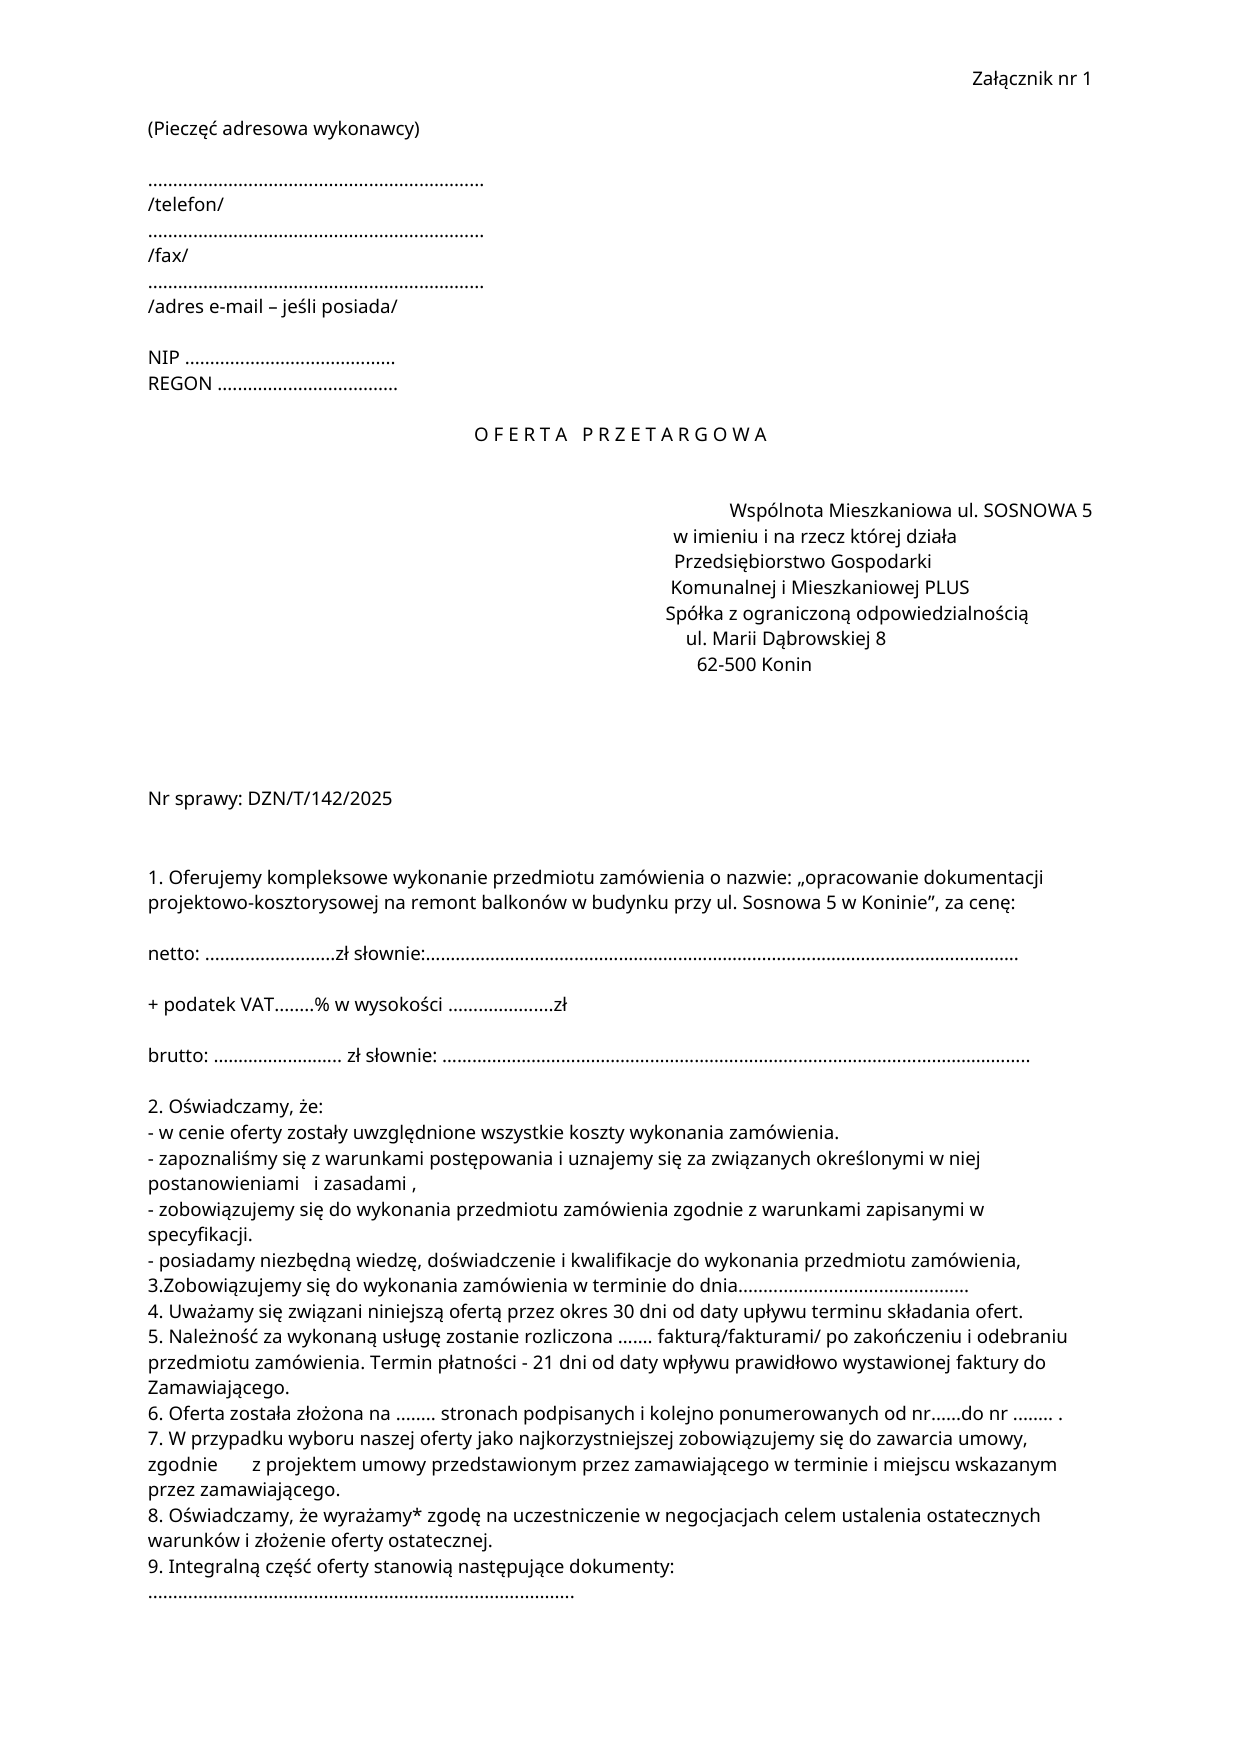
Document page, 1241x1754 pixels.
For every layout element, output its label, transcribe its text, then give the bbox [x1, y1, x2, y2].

text Załącznik nr 1 [148, 65, 1093, 90]
text /adres e-mail – jeśli posiada/ [148, 294, 1093, 319]
text Wspólnota Mieszkaniowa ul. SOSNOWA 5 [148, 498, 1093, 523]
text 9. Integralną część oferty stanowią następujące dokumenty: [148, 1553, 1093, 1579]
text netto: ..........................zł słownie:……………………………………………………………………………………………..…………. [148, 941, 1093, 966]
text ................................................................... [148, 217, 1093, 243]
text ..................................................................................... [148, 1579, 1093, 1604]
text 1. Oferujemy kompleksowe wykonanie przedmiotu zamówienia o nazwie: „opracowanie dokumentacji projektowo-kosztorysowej na remont balkonów w budynku przy ul. Sosnowa 5 w Koninie”, za cenę: [148, 864, 1093, 915]
text NIP .......................................... [148, 345, 1093, 370]
text - w cenie oferty zostały uwzględnione wszystkie koszty wykonania zamówienia. [148, 1119, 1093, 1145]
text + podatek VAT........% w wysokości .....................zł [148, 992, 1093, 1017]
text O F E R T A P R Z E T A R G O W A [148, 421, 1093, 447]
text - zobowiązujemy się do wykonania przedmiotu zamówienia zgodnie z warunkami zapisanymi w specyfikacji. [148, 1196, 1093, 1247]
text - zapoznaliśmy się z warunkami postępowania i uznajemy się za związanych określonymi w niej postanowieniami i zasadami , [148, 1145, 1093, 1196]
text ................................................................... [148, 166, 1093, 192]
text 7. W przypadku wyboru naszej oferty jako najkorzystniejszej zobowiązujemy się do zawarcia umowy, zgodnie z projektem umowy przedstawionym przez zamawiającego w terminie i miejscu wskazanym przez zamawiającego. [148, 1426, 1093, 1502]
text Przedsiębiorstwo Gospodarki [148, 549, 1093, 574]
text 2. Oświadczamy, że: [148, 1094, 1093, 1119]
text /telefon/ [148, 192, 1093, 217]
text ul. Marii Dąbrowskiej 8 [148, 625, 1093, 651]
text Nr sprawy: DZN/T/142/2025 [148, 785, 1093, 811]
text brutto: …………………….. zł słownie: ……………………………………………………………………………………………………….. [148, 1043, 1093, 1068]
text 62-500 Konin [148, 651, 1093, 676]
text ................................................................... [148, 268, 1093, 294]
text - posiadamy niezbędną wiedzę, doświadczenie i kwalifikacje do wykonania przedmiotu zamówienia, [148, 1247, 1093, 1272]
text 5. Należność za wykonaną usługę zostanie rozliczona ……. fakturą/fakturami/ po zakończeniu i odebraniu przedmiotu zamówienia. Termin płatności - 21 dni od daty wpływu prawidłowo wystawionej faktury do Zamawiającego. [148, 1323, 1123, 1400]
text /fax/ [148, 243, 1093, 268]
text 6. Oferta została złożona na ........ stronach podpisanych i kolejno ponumerowanych od nr......do nr ........ . [148, 1400, 1093, 1426]
text (Pieczęć adresowa wykonawcy) [148, 115, 1093, 141]
text 8. Oświadczamy, że wyrażamy* zgodę na uczestniczenie w negocjacjach celem ustalenia ostatecznych warunków i złożenie oferty ostatecznej. [148, 1502, 1093, 1553]
text 3.Zobowiązujemy się do wykonania zamówienia w terminie do dnia.............................................. [148, 1272, 1093, 1298]
text REGON .................................... [148, 370, 1093, 396]
text w imieniu i na rzecz której działa [148, 523, 1093, 549]
text Komunalnej i Mieszkaniowej PLUS [148, 574, 1093, 600]
text 4. Uważamy się związani niniejszą ofertą przez okres 30 dni od daty upływu terminu składania ofert. [148, 1298, 1093, 1323]
text Spółka z ograniczoną odpowiedzialnością [148, 600, 1093, 625]
